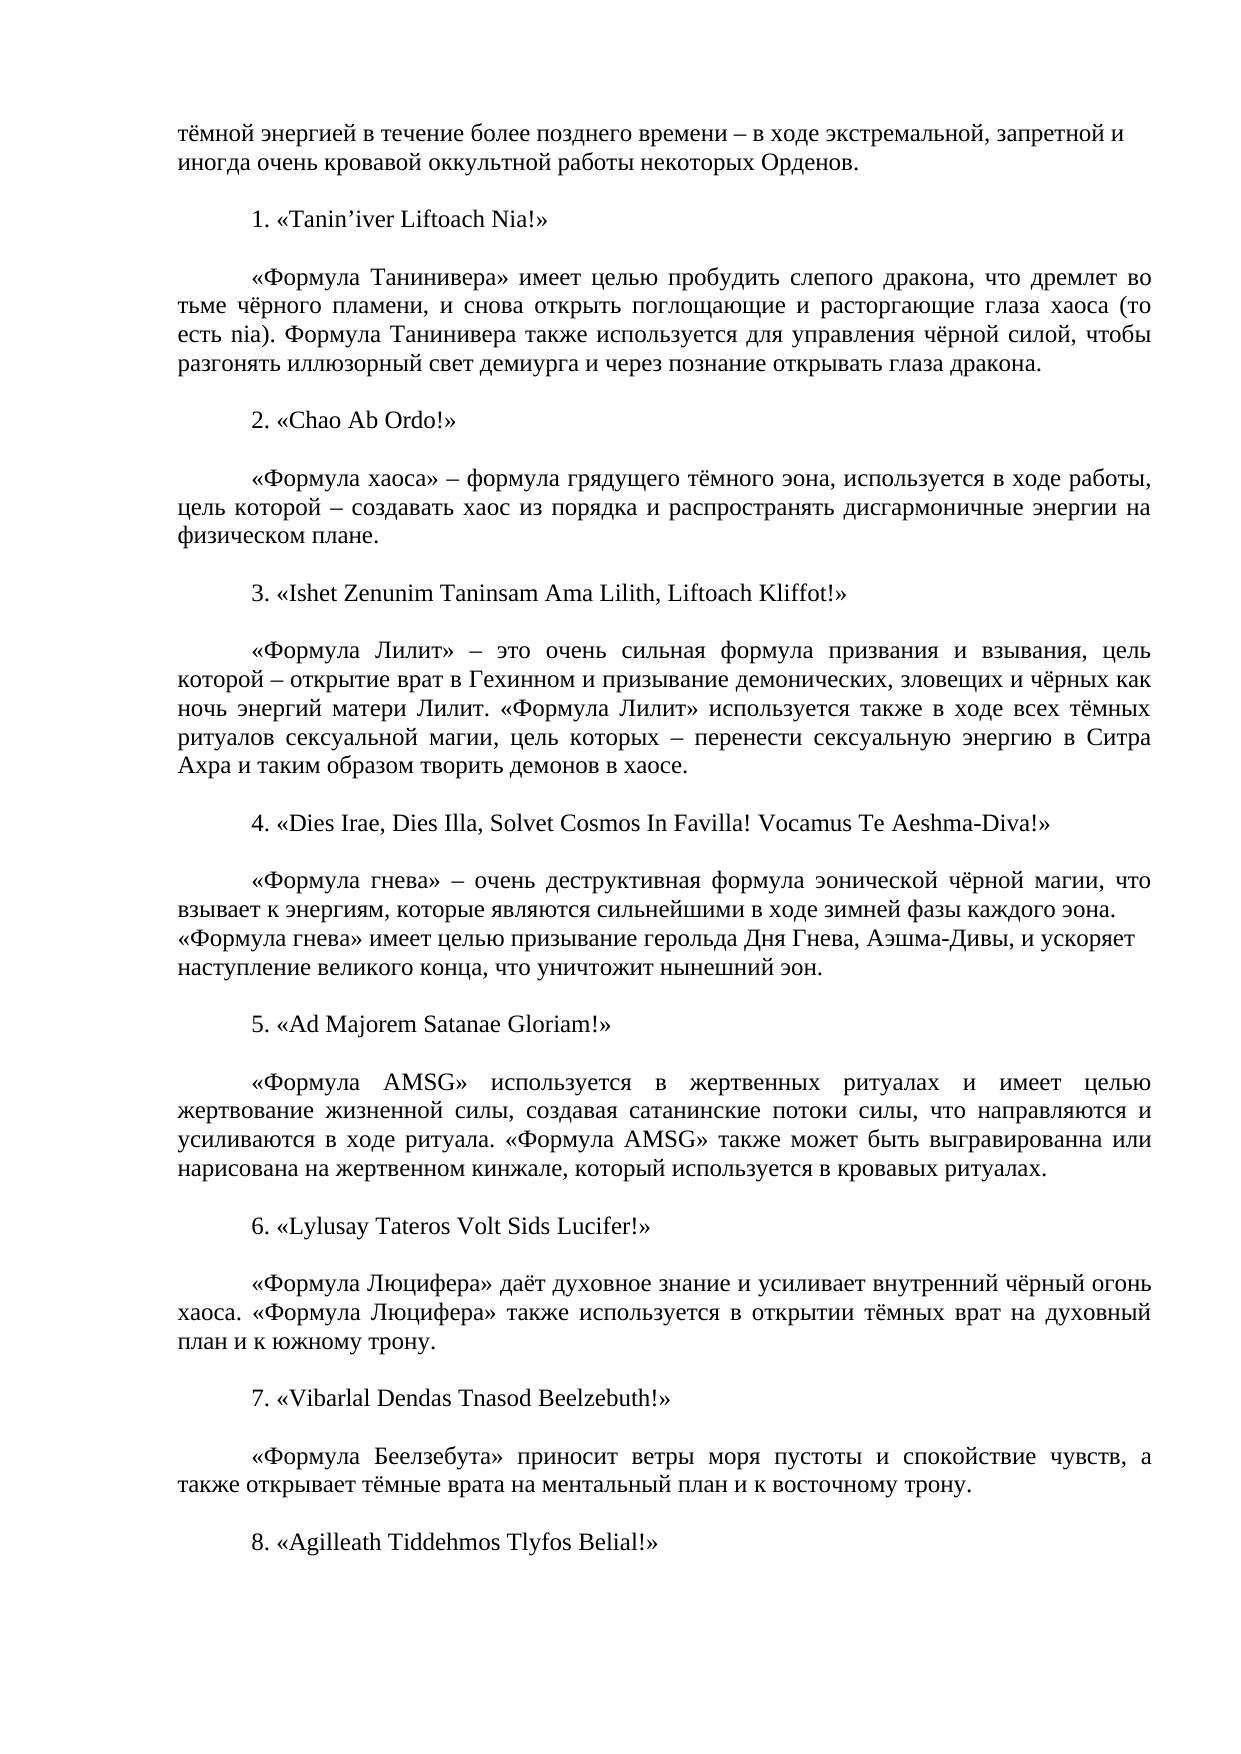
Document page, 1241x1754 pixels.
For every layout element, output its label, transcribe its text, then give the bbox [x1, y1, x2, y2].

text «Формула гнева» – очень деструктивная формула эонической чёрной магии, что взывает к энергиям, которые являются сильнейшими в ходе зимней фазы каждого эона. [177, 866, 1152, 923]
text «Формула Беелзебута» приносит ветры моря пустоты и спокойствие чувств, а также открывает тёмные врата на ментальный план и к восточному трону. [177, 1441, 1153, 1498]
list «Ishet Zenunim Taninsam Ama Lilith, Liftoach Kliffot!» [251, 578, 1163, 607]
text «Формула хаоса» – формула грядущего тёмного эона, используется в ходе работы, цель которой – создавать хаос из порядка и распространять дисгармоничные энергии на физическом плане. [177, 463, 1152, 549]
list «Agilleath Tiddehmos Tlyfos Belial!» [251, 1527, 1163, 1556]
list «Tanin’iver Liftoach Nia!» [251, 204, 1163, 233]
text «Формула AMSG» используется в жертвенных ритуалах и имеет целью жертвование жизненной силы, создавая сатанинские потоки силы, что направляются и усиливаются в ходе ритуала. «Формула AMSG» также может быть выгравированна или нарисована на жертвенном кинжале, который используется в кровавых ритуалах. [177, 1067, 1152, 1182]
list «Ad Majorem Satanae Gloriam!» [251, 1009, 1163, 1038]
text тёмной энергией в течение более позднего времени – в ходе экстремальной, запретной и иногда очень кровавой оккультной работы некоторых Орденов. [177, 118, 1163, 176]
list «Lylusay Tateros Volt Sids Lucifer!» [251, 1211, 1163, 1239]
text «Формула гнева» имеет целью призывание герольда Дня Гнева, Аэшма-Дивы, и ускоряет наступление великого конца, что уничтожит нынешний эон. [177, 923, 1163, 981]
list «Dies Irae, Dies Illa, Solvet Cosmos In Favilla! Vocamus Te Aeshma-Diva!» [251, 808, 1163, 837]
text «Формула Танинивера» имеет целью пробудить слепого дракона, что дремлет во тьме чёрного пламени, и снова открыть поглощающие и расторгающие глаза хаоса (то есть nia). Формула Танинивера также используется для управления чёрной силой, чтобы разгонять иллюзорный свет демиурга и через познание открывать глаза дракона. [177, 262, 1152, 377]
text «Формула Лилит» – это очень сильная формула призвания и взывания, цель которой – открытие врат в Гехинном и призывание демонических, зловещих и чёрных как ночь энергий матери Лилит. «Формула Лилит» используется также в ходе всех тёмных ритуалов сексуальной магии, цель которых – перенести сексуальную энергию в Ситра Ахра и таким образом творить демонов в хаосе. [177, 636, 1152, 779]
list «Chao Ab Ordo!» [251, 406, 1163, 434]
list «Vibarlal Dendas Tnasod Beelzebuth!» [251, 1383, 1163, 1412]
text «Формула Люцифера» даёт духовное знание и усиливает внутренний чёрный огонь хаоса. «Формула Люцифера» также используется в открытии тёмных врат на духовный план и к южному трону. [177, 1268, 1152, 1354]
